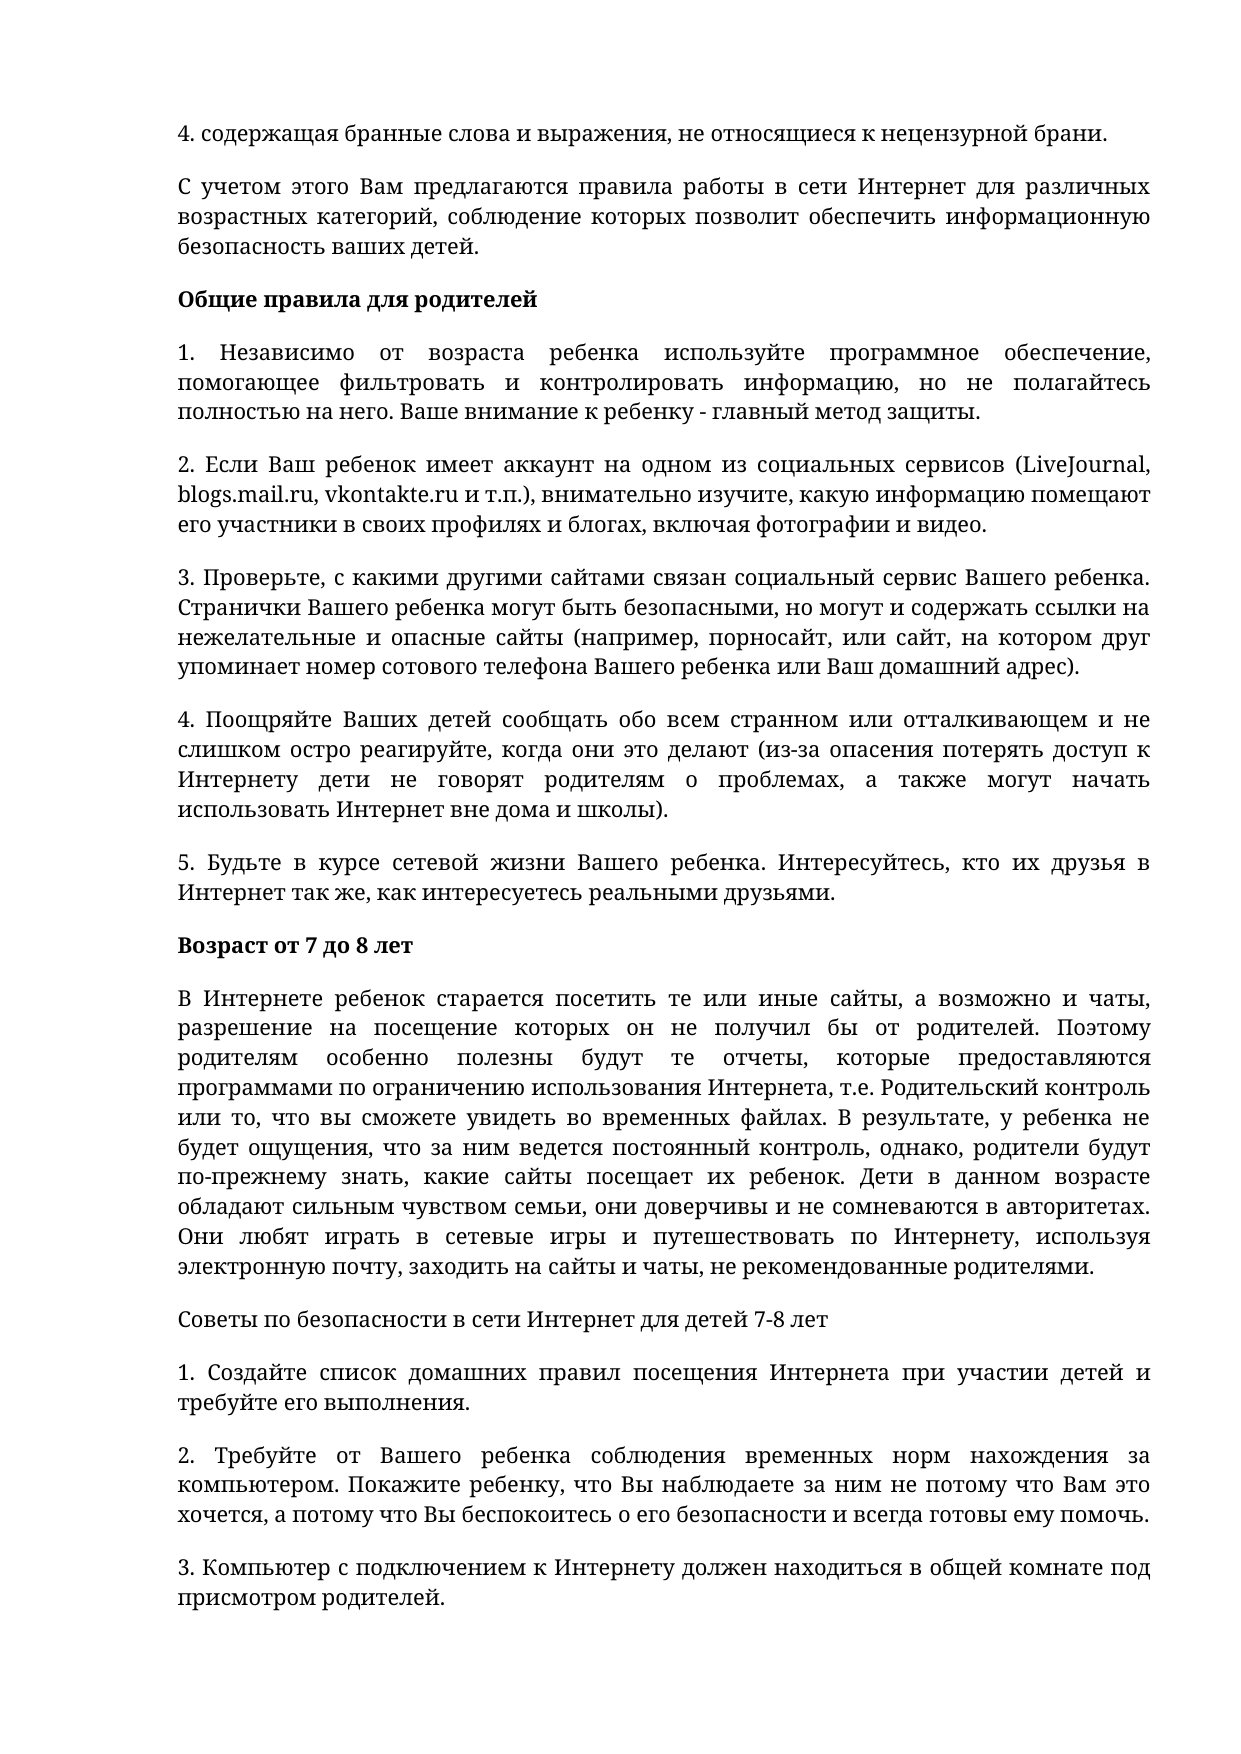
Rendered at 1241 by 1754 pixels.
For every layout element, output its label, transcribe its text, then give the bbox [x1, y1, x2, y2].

text Общие правила для родителей [177, 284, 1152, 313]
text 2. Если Ваш ребенок имеет аккаунт на одном из социальных сервисов (LiveJournal, blogs.mail.ru, vkontakte.ru и т.п.), внимательно изучите, какую информацию помещают его участники в своих профилях и блогах, включая фотографии и видео. [177, 449, 1152, 539]
text В Интернете ребенок старается посетить те или иные сайты, а возможно и чаты, разрешение на посещение которых он не получил бы от родителей. Поэтому родителям особенно полезны будут те отчеты, которые предоставляются программами по ограничению использования Интернета, т.е. Родительский контроль или то, что вы сможете увидеть во временных файлах. В результате, у ребенка не будет ощущения, что за ним ведется постоянный контроль, однако, родители будут по-прежнему знать, какие сайты посещает их ребенок. Дети в данном возрасте обладают сильным чувством семьи, они доверчивы и не сомневаются в авторитетах. Они любят играть в сетевые игры и путешествовать по Интернету, используя электронную почту, заходить на сайты и чаты, не рекомендованные родителями. [177, 983, 1152, 1281]
text 4. Поощряйте Ваших детей сообщать обо всем странном или отталкивающем и не слишком остро реагируйте, когда они это делают (из-за опасения потерять доступ к Интернету дети не говорят родителям о проблемах, а также могут начать использовать Интернет вне дома и школы). [177, 704, 1152, 823]
text 1. Создайте список домашних правил посещения Интернета при участии детей и требуйте его выполнения. [177, 1357, 1152, 1416]
text Возраст от 7 до 8 лет [177, 929, 1152, 959]
text Советы по безопасности в сети Интернет для детей 7-8 лет [177, 1304, 1152, 1333]
text 3. Проверьте, с какими другими сайтами связан социальный сервис Вашего ребенка. Странички Вашего ребенка могут быть безопасными, но могут и содержать ссылки на нежелательные и опасные сайты (например, порносайт, или сайт, на котором друг упоминает номер сотового телефона Вашего ребенка или Ваш домашний адрес). [177, 562, 1152, 681]
text 5. Будьте в курсе сетевой жизни Вашего ребенка. Интересуйтесь, кто их друзья в Интернет так же, как интересуетесь реальными друзьями. [177, 847, 1152, 906]
text 2. Требуйте от Вашего ребенка соблюдения временных норм нахождения за компьютером. Покажите ребенку, что Вы наблюдаете за ним не потому что Вам это хочется, а потому что Вы беспокоитесь о его безопасности и всегда готовы ему помочь. [177, 1439, 1152, 1529]
text С учетом этого Вам предлагаются правила работы в сети Интернет для различных возрастных категорий, соблюдение которых позволит обеспечить информационную безопасность ваших детей. [177, 171, 1152, 261]
text 4. содержащая бранные слова и выражения, не относящиеся к нецензурной брани. [177, 118, 1152, 148]
text 1. Независимо от возраста ребенка используйте программное обеспечение, помогающее фильтровать и контролировать информацию, но не полагайтесь полностью на него. Ваше внимание к ребенку - главный метод защиты. [177, 337, 1152, 426]
text 3. Компьютер с подключением к Интернету должен находиться в общей комнате под присмотром родителей. [177, 1552, 1152, 1612]
